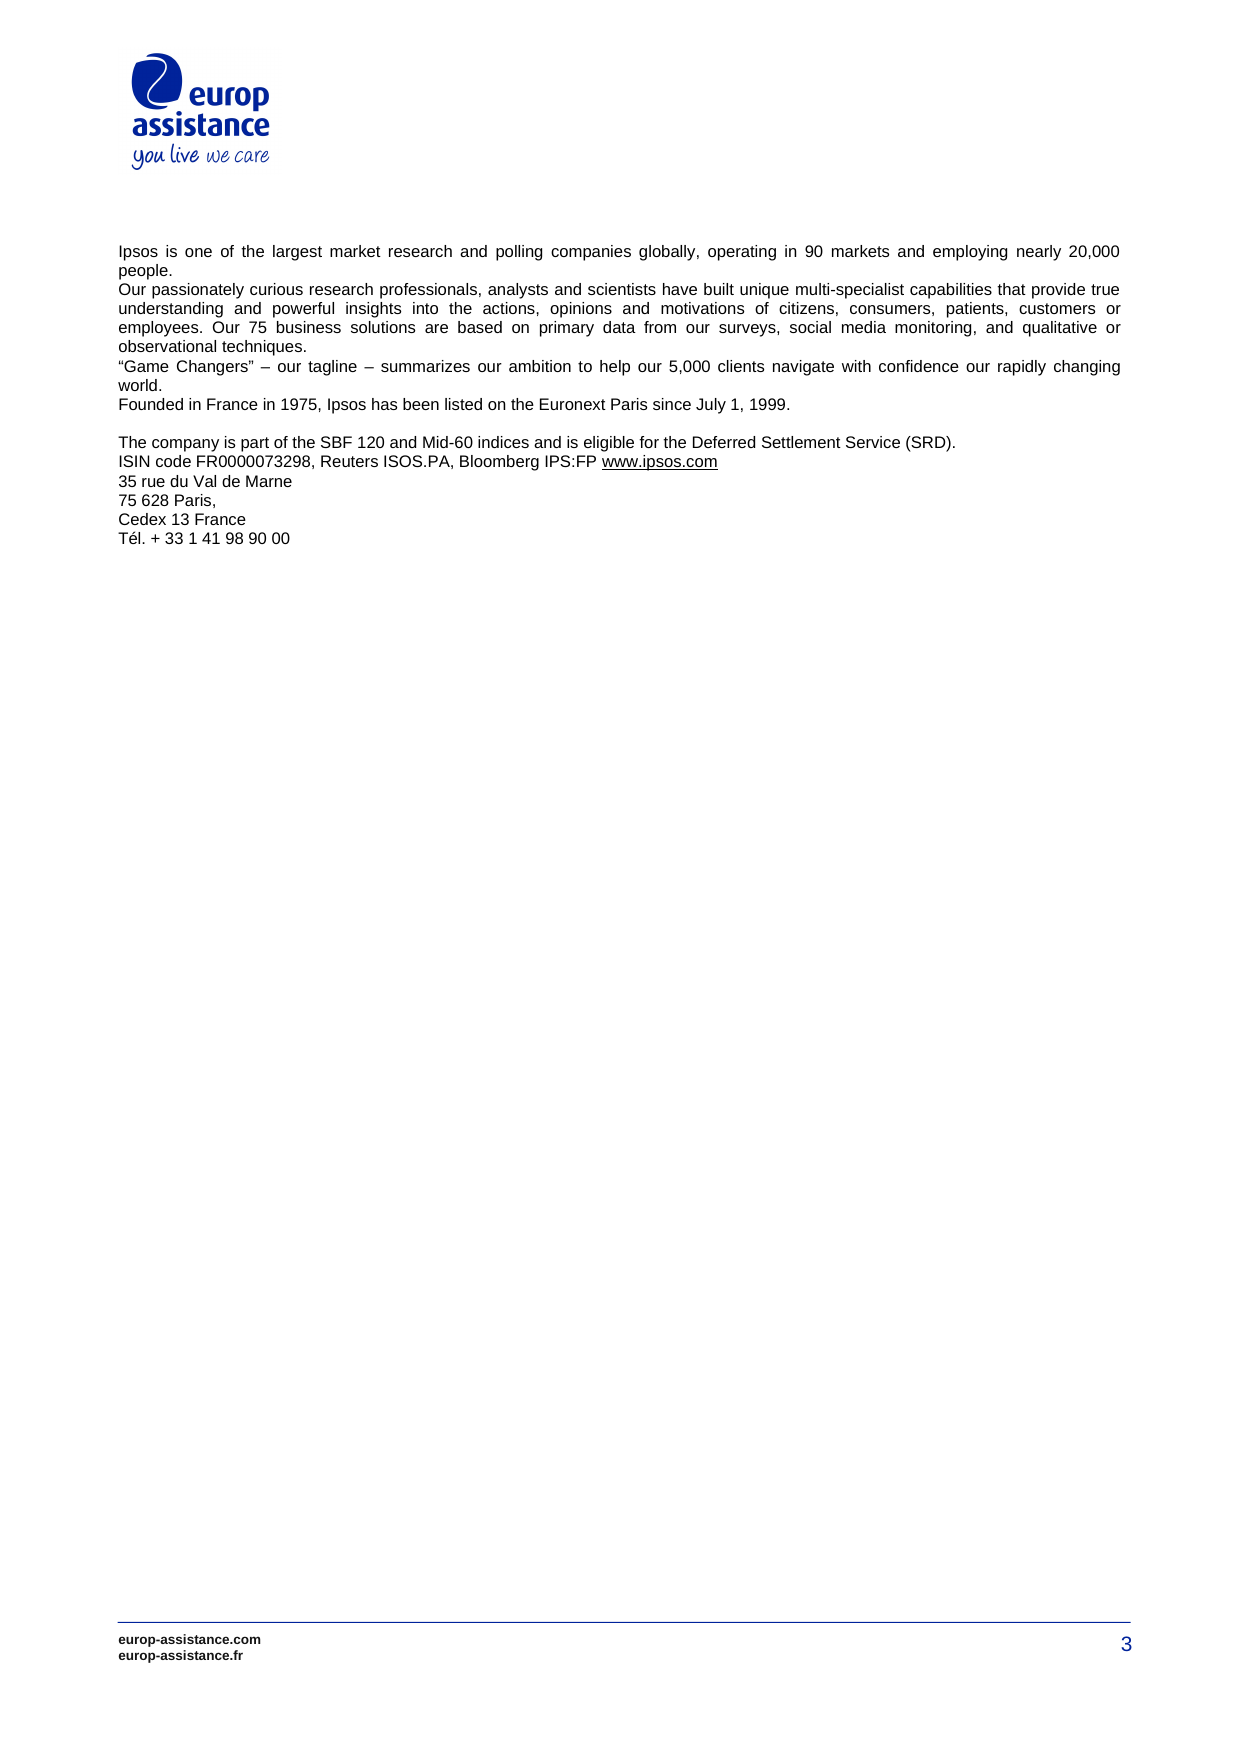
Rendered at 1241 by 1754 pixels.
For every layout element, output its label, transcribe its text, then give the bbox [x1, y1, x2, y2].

text The company is part of the SBF 120 and Mid-60 indices and is eligible for the Deferred Settlement Service (SRD). [118, 433, 1122, 452]
text Our passionately curious research professionals, analysts and scientists have built unique multi-specialist capabilities that provide true understanding and powerful insights into the actions, opinions and motivations of citizens, consumers, patients, customers or employees. Our 75 business solutions are based on primary data from our surveys, social media monitoring, and qualitative or observational techniques. [118, 280, 1122, 356]
text 35 rue du Val de Marne [118, 471, 1122, 491]
text Cedex 13 France [118, 510, 1122, 529]
picture [118, 47, 283, 175]
text Tél. + 33 1 41 98 90 00 [118, 529, 1122, 548]
text Founded in France in 1975, Ipsos has been listed on the Euronext Paris since July 1, 1999. [118, 395, 1122, 414]
text “Game Changers” – our tagline – summarizes our ambition to help our 5,000 clients navigate with confidence our rapidly changing world. [118, 356, 1122, 395]
text ISIN code FR0000073298, Reuters ISOS.PA, Bloomberg IPS:FP www.ipsos.com [118, 452, 1122, 471]
text Ipsos is one of the largest market research and polling companies globally, operating in 90 markets and employing nearly 20,000 people. [118, 241, 1122, 280]
text 75 628 Paris, [118, 491, 1122, 510]
